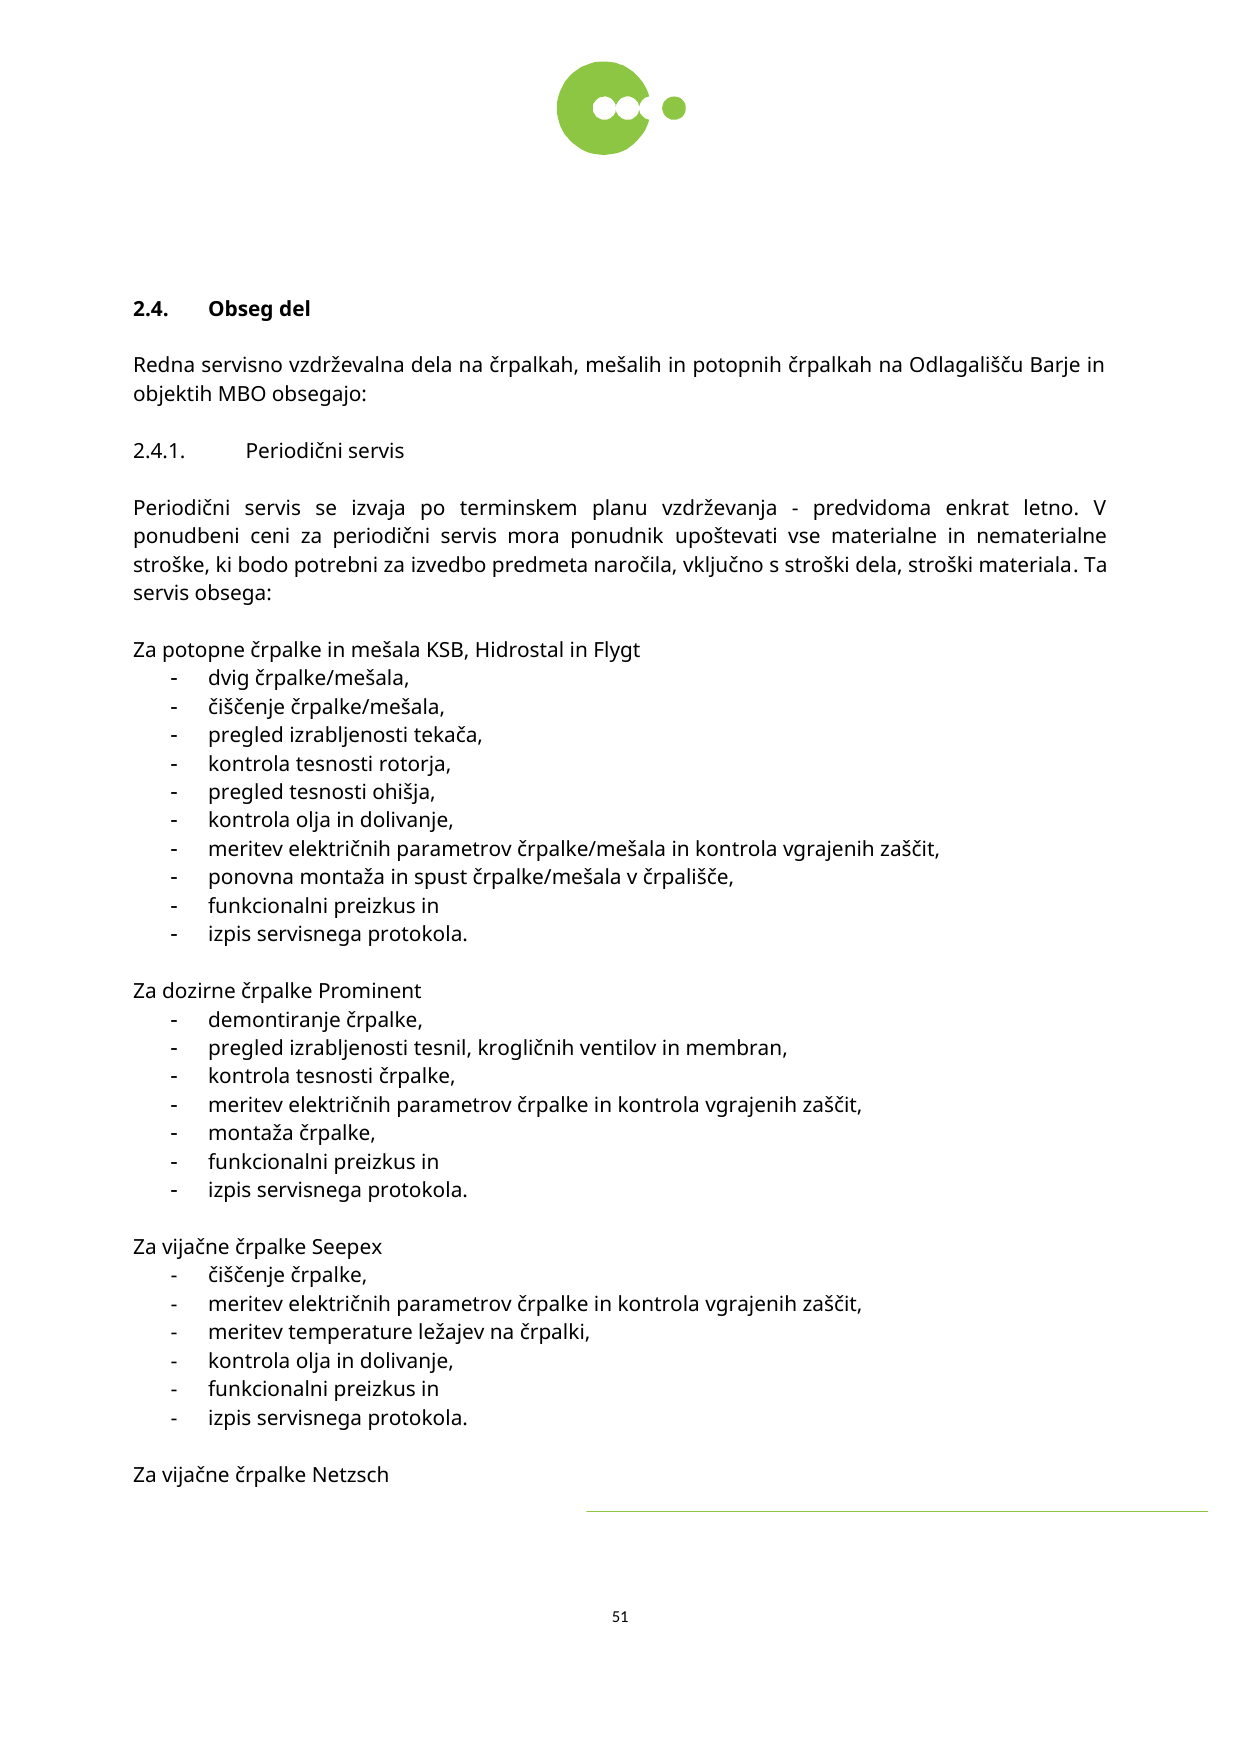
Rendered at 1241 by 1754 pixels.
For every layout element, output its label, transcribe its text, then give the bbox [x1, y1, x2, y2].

list kontrola tesnosti črpalke, [170, 1062, 1107, 1090]
list Obseg del [133, 294, 1107, 322]
list kontrola tesnosti rotorja, [170, 749, 1107, 777]
list izpis servisnega protokola. [170, 1403, 1107, 1431]
list izpis servisnega protokola. [170, 919, 1107, 948]
list čiščenje črpalke, [170, 1261, 1107, 1289]
list pregled tesnosti ohišja, [170, 777, 1107, 806]
list funkcionalni preizkus in [170, 891, 1107, 919]
list ponovna montaža in spust črpalke/mešala v črpališče, [170, 862, 1107, 891]
list kontrola olja in dolivanje, [170, 806, 1107, 834]
list kontrola olja in dolivanje, [170, 1346, 1107, 1374]
list pregled izrabljenosti tesnil, krogličnih ventilov in membran, [170, 1033, 1107, 1062]
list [170, 1289, 1107, 1317]
list čiščenje črpalke/mešala, [170, 692, 1107, 720]
text Za vijačne črpalke Netzsch [133, 1460, 1107, 1488]
list funkcionalni preizkus in [170, 1374, 1107, 1403]
text Za potopne črpalke in mešala KSB, Hidrostal in Flygt [133, 635, 1107, 663]
list montaža črpalke, [170, 1118, 1107, 1147]
list pregled izrabljenosti tekača, [170, 720, 1107, 749]
list funkcionalni preizkus in [170, 1147, 1107, 1175]
list meritev električnih parametrov črpalke/mešala in kontrola vgrajenih zaščit, [170, 834, 1107, 862]
list meritev električnih parametrov črpalke in kontrola vgrajenih zaščit, [170, 1090, 1107, 1118]
list meritev temperature ležajev na črpalki, [170, 1317, 1107, 1346]
list izpis servisnega protokola. [170, 1175, 1107, 1204]
list dvig črpalke/mešala, [170, 663, 1107, 692]
text Za vijačne črpalke Seepex [133, 1232, 1107, 1261]
list demontiranje črpalke, [170, 1005, 1107, 1033]
text Za dozirne črpalke Prominent [133, 976, 1107, 1005]
list Redna servisno vzdrževalna dela na črpalkah, mešalih in potopnih črpalkah na Odlagališču Barje in objektih MBO obsegajo: [133, 351, 1107, 407]
list Periodični servis [133, 436, 1107, 464]
list Periodični servis se izvaja po terminskem planu vzdrževanja - predvidoma enkrat letno. V ponudbeni ceni za periodični servis mora ponudnik upoštevati vse materialne in nematerialne stroške, ki bodo potrebni za izvedbo predmeta naročila, vključno s stroški dela, stroški materiala. Ta servis obsega: [133, 493, 1107, 607]
